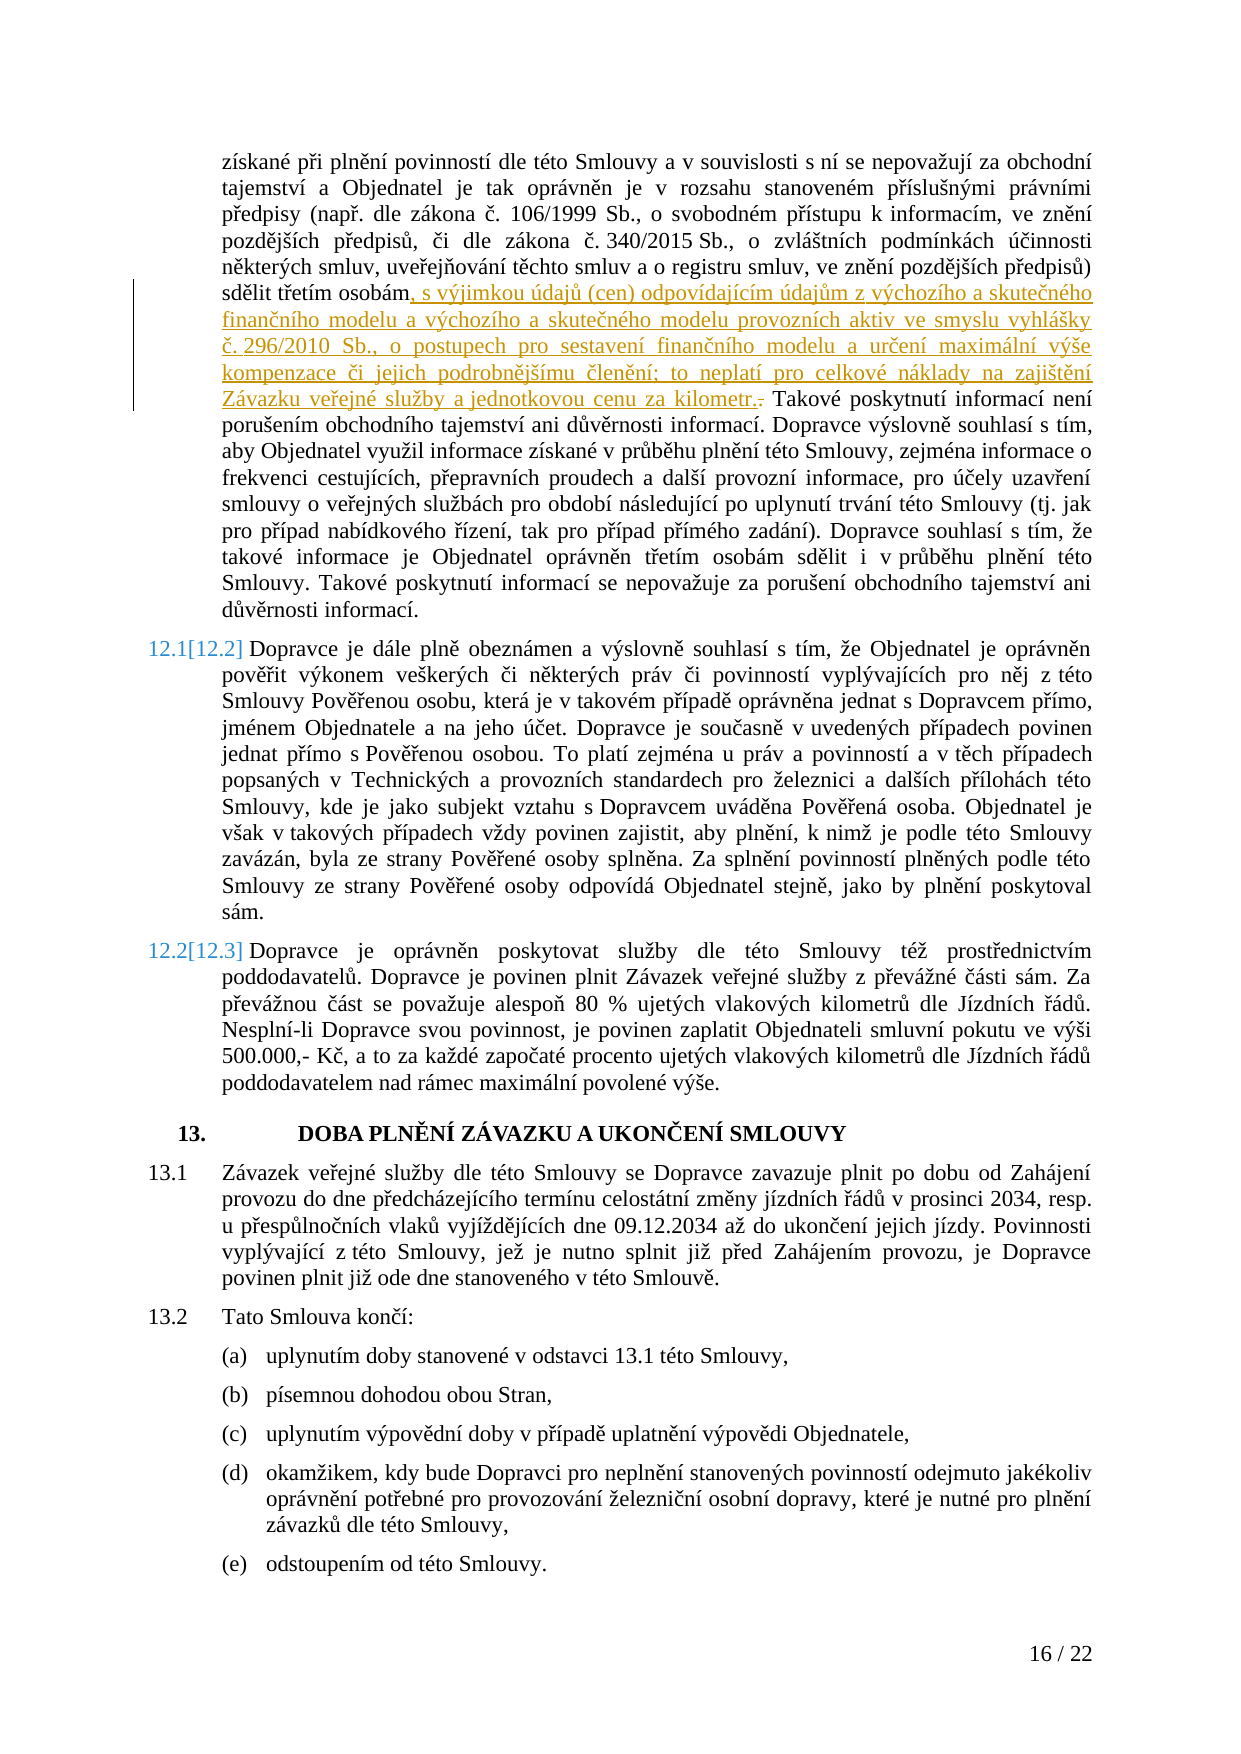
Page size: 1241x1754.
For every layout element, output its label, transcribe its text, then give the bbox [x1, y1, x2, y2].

text Závazek veřejné služby dle této Smlouvy se Dopravce zavazuje plnit po dobu od Zahájení provozu do dne předcházejícího termínu celostátní změny jízdních řádů v prosinci 2034, resp. u přespůlnočních vlaků vyjíždějících dne 09.12.2034 až do ukončení jejich jízdy. Povinnosti vyplývající z této Smlouvy, jež je nutno splnit již před Zahájením provozu, je Dopravce povinen plnit již ode dne stanoveného v této Smlouvě. [148, 1159, 1092, 1291]
text uplynutím výpovědní doby v případě uplatnění výpovědi Objednatele, [222, 1420, 1092, 1446]
text uplynutím doby stanovené v odstavci 13.1 této Smlouvy, [222, 1342, 1092, 1368]
text Tato Smlouva končí: [148, 1303, 1092, 1329]
text písemnou dohodou obou Stran, [222, 1381, 1092, 1407]
text Dopravce je dále plně obeznámen a výslovně souhlasí s tím, že Objednatel je oprávněn pověřit výkonem veškerých či některých práv či povinností vyplývajících pro něj z této Smlouvy Pověřenou osobu, která je v takovém případě oprávněna jednat s Dopravcem přímo, jménem Objednatele a na jeho účet. Dopravce je současně v uvedených případech povinen jednat přímo s Pověřenou osobou. To platí zejména u práv a povinností a v těch případech popsaných v Technických a provozních standardech pro železnici a dalších přílohách této Smlouvy, kde je jako subjekt vztahu s Dopravcem uváděna Pověřená osoba. Objednatel je však v takových případech vždy povinen zajistit, aby plnění, k nimž je podle této Smlouvy zavázán, byla ze strany Pověřené osoby splněna. Za splnění povinností plněných podle této Smlouvy ze strany Pověřené osoby odpovídá Objednatel stejně, jako by plnění poskytoval sám. [148, 634, 1092, 924]
text Dopravce je oprávněn poskytovat služby dle této Smlouvy též prostřednictvím poddodavatelů. Dopravce je povinen plnit Závazek veřejné služby z převážné části sám. Za převážnou část se považuje alespoň 80 % ujetých vlakových kilometrů dle Jízdních řádů. Nesplní-li Dopravce svou povinnost, je povinen zaplatit Objednateli smluvní pokutu ve výši 500.000,- Kč, a to za každé započaté procento ujetých vlakových kilometrů dle Jízdních řádů poddodavatelem nad rámec maximální povolené výše. [148, 937, 1092, 1095]
subtitle Doba plnění závazku A UKONČENÍ SMLOUVY [177, 1120, 1092, 1146]
text odstoupením od této Smlouvy. [222, 1550, 1092, 1577]
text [148, 148, 1092, 622]
text okamžikem, kdy bude Dopravci pro neplnění stanovených povinností odejmuto jakékoliv oprávnění potřebné pro provozování železniční osobní dopravy, které je nutné pro plnění závazků dle této Smlouvy, [222, 1459, 1092, 1538]
